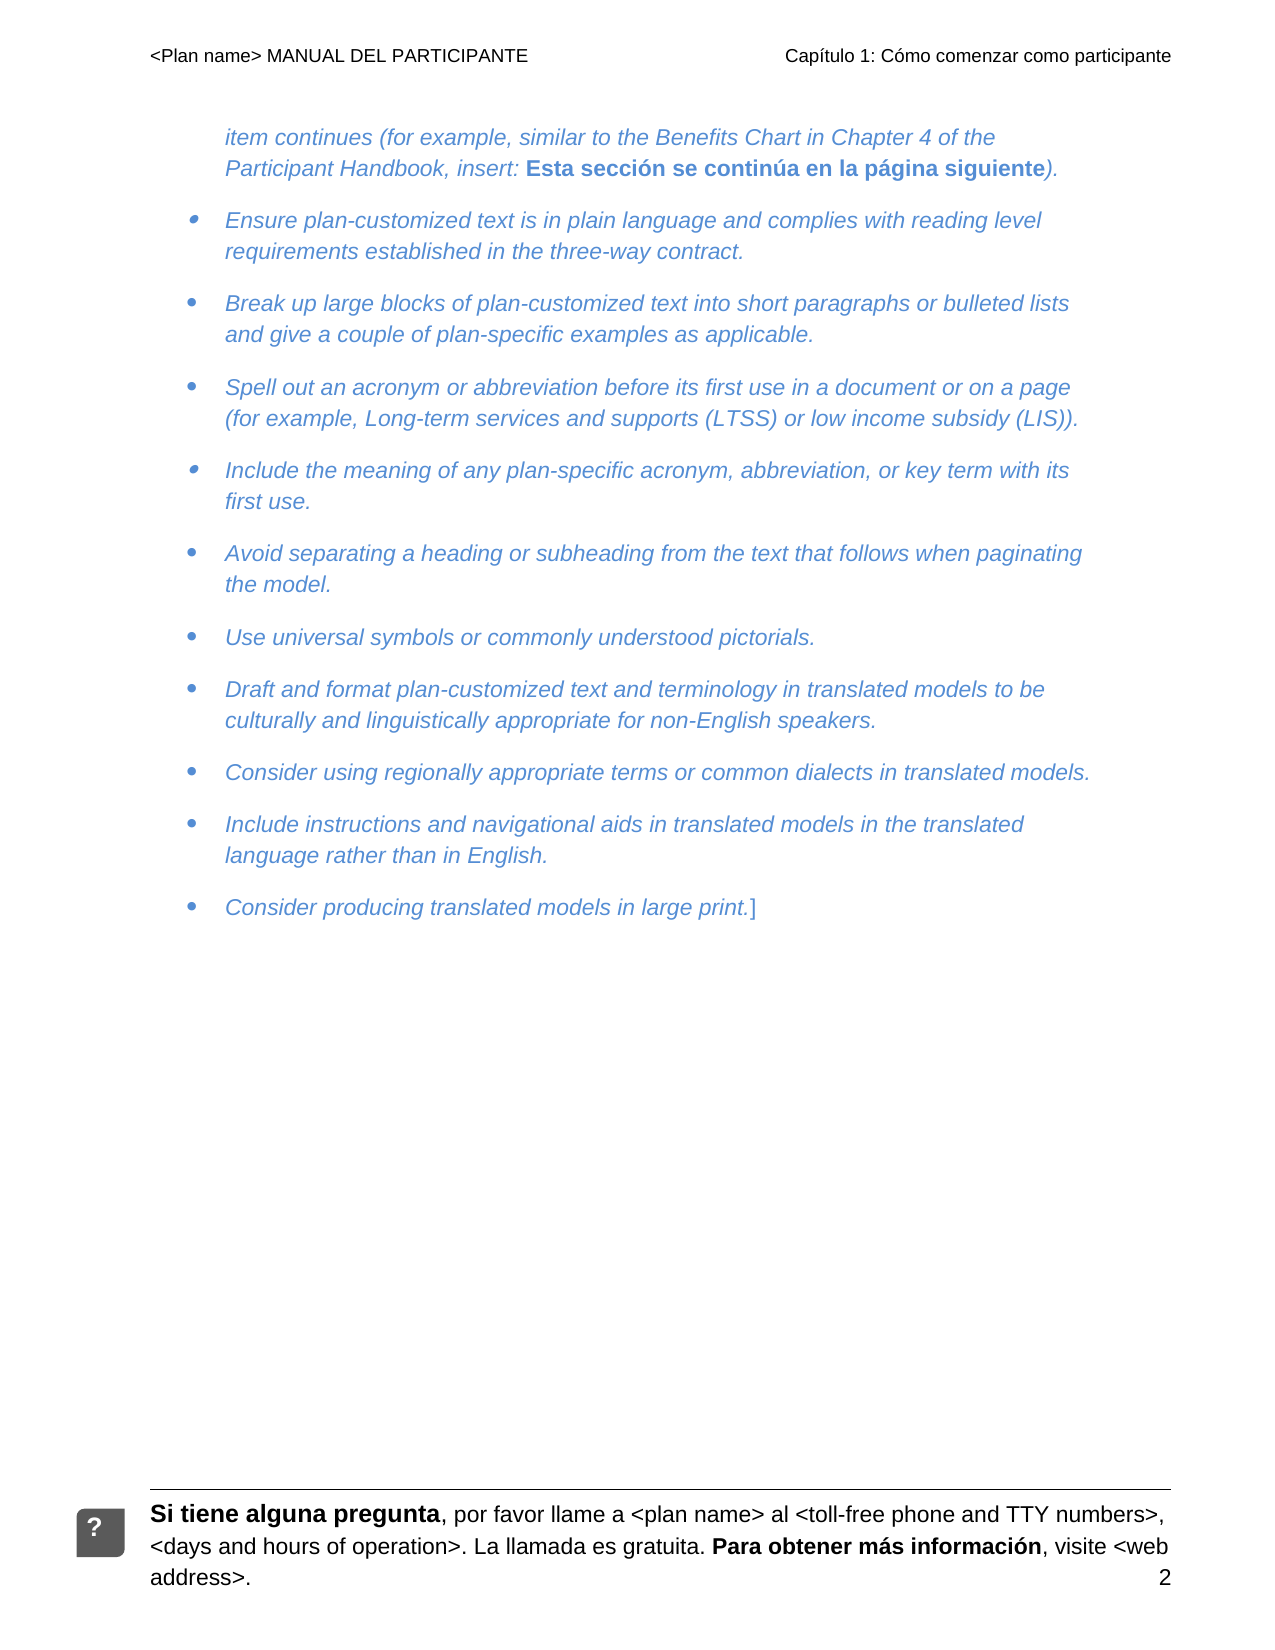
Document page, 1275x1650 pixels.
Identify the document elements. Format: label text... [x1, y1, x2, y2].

list Include the meaning of any plan-specific acronym, abbreviation, or key term with its first use. [187, 453, 1096, 516]
list Use universal symbols or commonly understood pictorials. [187, 620, 1096, 651]
list Avoid separating a heading or subheading from the text that follows when paginating the model. [187, 537, 1096, 599]
list Consider using regionally appropriate terms or common dialects in translated models. [187, 755, 1096, 787]
list Include instructions and navigational aids in translated models in the translated language rather than in English. [187, 807, 1096, 870]
list Spell out an acronym or abbreviation before its first use in a document or on a page (for example, Long-term services and supports (LTSS) or low income subsidy (LIS)). [187, 370, 1096, 432]
list Consider producing translated models in large print.] [187, 891, 1096, 922]
list Draft and format plan-customized text and terminology in translated models to be culturally and linguistically appropriate for non-English speakers. [187, 672, 1096, 734]
list Break up large blocks of plan-customized text into short paragraphs or bulleted lists and give a couple of plan-specific examples as applicable. [187, 287, 1096, 349]
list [187, 120, 1096, 182]
list Ensure plan-customized text is in plain language and complies with reading level requirements established in the three-way contract. [187, 203, 1096, 266]
